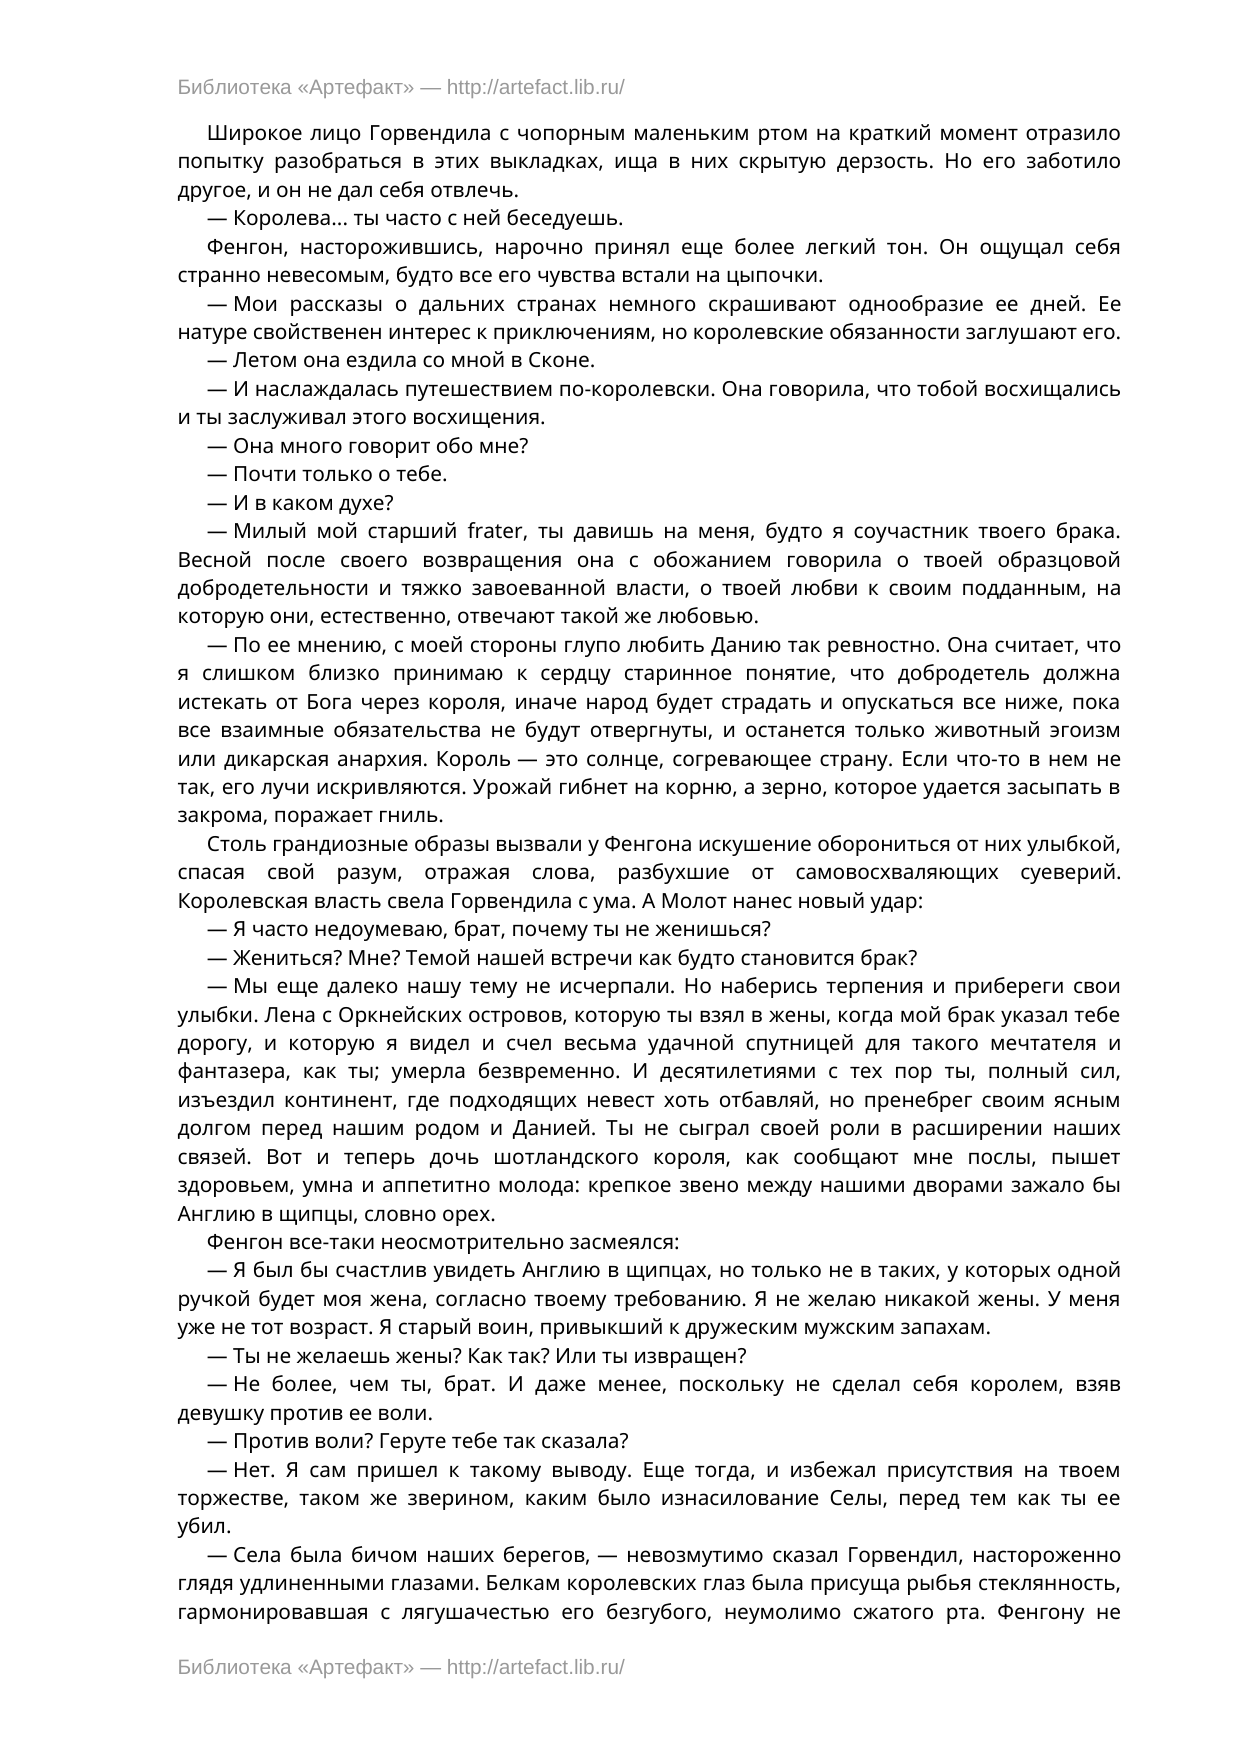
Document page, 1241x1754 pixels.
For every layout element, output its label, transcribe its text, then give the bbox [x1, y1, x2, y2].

text Фенгон все-таки неосмотрительно засмеялся: [177, 1227, 1122, 1256]
text — Она много говорит обо мне? [177, 431, 1122, 459]
text — Летом она ездила со мной в Сконе. [177, 346, 1122, 374]
text — Я был бы счастлив увидеть Англию в щипцах, но только не в таких, у которых одной ручкой будет моя жена, согласно твоему требованию. Я не желаю никакой жены. У меня уже не тот возраст. Я старый воин, привыкший к дружеским мужским запахам. [177, 1256, 1122, 1341]
text — Нет. Я сам пришел к такому выводу. Еще тогда, и избежал присутствия на твоем торжестве, таком же зверином, каким было изнасилование Селы, перед тем как ты ее убил. [177, 1455, 1122, 1540]
text Фенгон, насторожившись, нарочно принял еще более легкий тон. Он ощущал себя странно невесомым, будто все его чувства встали на цыпочки. [177, 232, 1122, 289]
text — По ее мнению, с моей стороны глупо любить Данию так ревностно. Она считает, что я слишком близко принимаю к сердцу старинное понятие, что добродетель должна истекать от Бога через короля, иначе народ будет страдать и опускаться все ниже, пока все взаимные обязательства не будут отвергнуты, и останется только животный эгоизм или дикарская анархия. Король — это солнце, согревающее страну. Если что-то в нем не так, его лучи искривляются. Урожай гибнет на корню, а зерно, которое удается засыпать в закрома, поражает гниль. [177, 630, 1122, 829]
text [177, 1540, 1122, 1625]
text — И наслаждалась путешествием по-королевски. Она говорила, что тобой восхищались и ты заслуживал этого восхищения. [177, 374, 1122, 431]
text — Мои рассказы о дальних странах немного скрашивают однообразие ее дней. Ее натуре свойственен интерес к приключениям, но королевские обязанности заглушают его. [177, 289, 1122, 346]
text — Милый мой старший frater, ты давишь на меня, будто я соучастник твоего брака. Весной после своего возвращения она с обожанием говорила о твоей образцовой добродетельности и тяжко завоеванной власти, о твоей любви к своим подданным, на которую они, естественно, отвечают такой же любовью. [177, 516, 1122, 630]
text — Почти только о тебе. [177, 459, 1122, 488]
text — Ты не желаешь жены? Как так? Или ты извращен? [177, 1341, 1122, 1369]
text — Против воли? Геруте тебе так сказала? [177, 1426, 1122, 1455]
text Столь грандиозные образы вызвали у Фенгона искушение оборониться от них улыбкой, спасая свой разум, отражая слова, разбухшие от самовосхваляющих суеверий. Королевская власть свела Горвендила с ума. А Молот нанес новый удар: [177, 829, 1122, 914]
text — Жениться? Мне? Темой нашей встречи как будто становится брак? [177, 943, 1122, 971]
text — И в каком духе? [177, 488, 1122, 516]
text — Я часто недоумеваю, брат, почему ты не женишься? [177, 914, 1122, 943]
text Широкое лицо Горвендила с чопорным маленьким ртом на краткий момент отразило попытку разобраться в этих выкладках, ища в них скрытую дерзость. Но его заботило другое, и он не дал себя отвлечь. [177, 118, 1122, 203]
text — Королева... ты часто с ней беседуешь. [177, 203, 1122, 232]
text — Не более, чем ты, брат. И даже менее, поскольку не сделал себя королем, взяв девушку против ее воли. [177, 1369, 1122, 1426]
text — Мы еще далеко нашу тему не исчерпали. Но наберись терпения и прибереги свои улыбки. Лена с Оркнейских островов, которую ты взял в жены, когда мой брак указал тебе дорогу, и которую я видел и счел весьма удачной спутницей для такого мечтателя и фантазера, как ты; умерла безвременно. И десятилетиями с тех пор ты, полный сил, изъездил континент, где подходящих невест хоть отбавляй, но пренебрег своим ясным долгом перед нашим родом и Данией. Ты не сыграл своей роли в расширении наших связей. Вот и теперь дочь шотландского короля, как сообщают мне послы, пышет здоровьем, умна и аппетитно молода: крепкое звено между нашими дворами зажало бы Англию в щипцы, словно орех. [177, 971, 1122, 1227]
